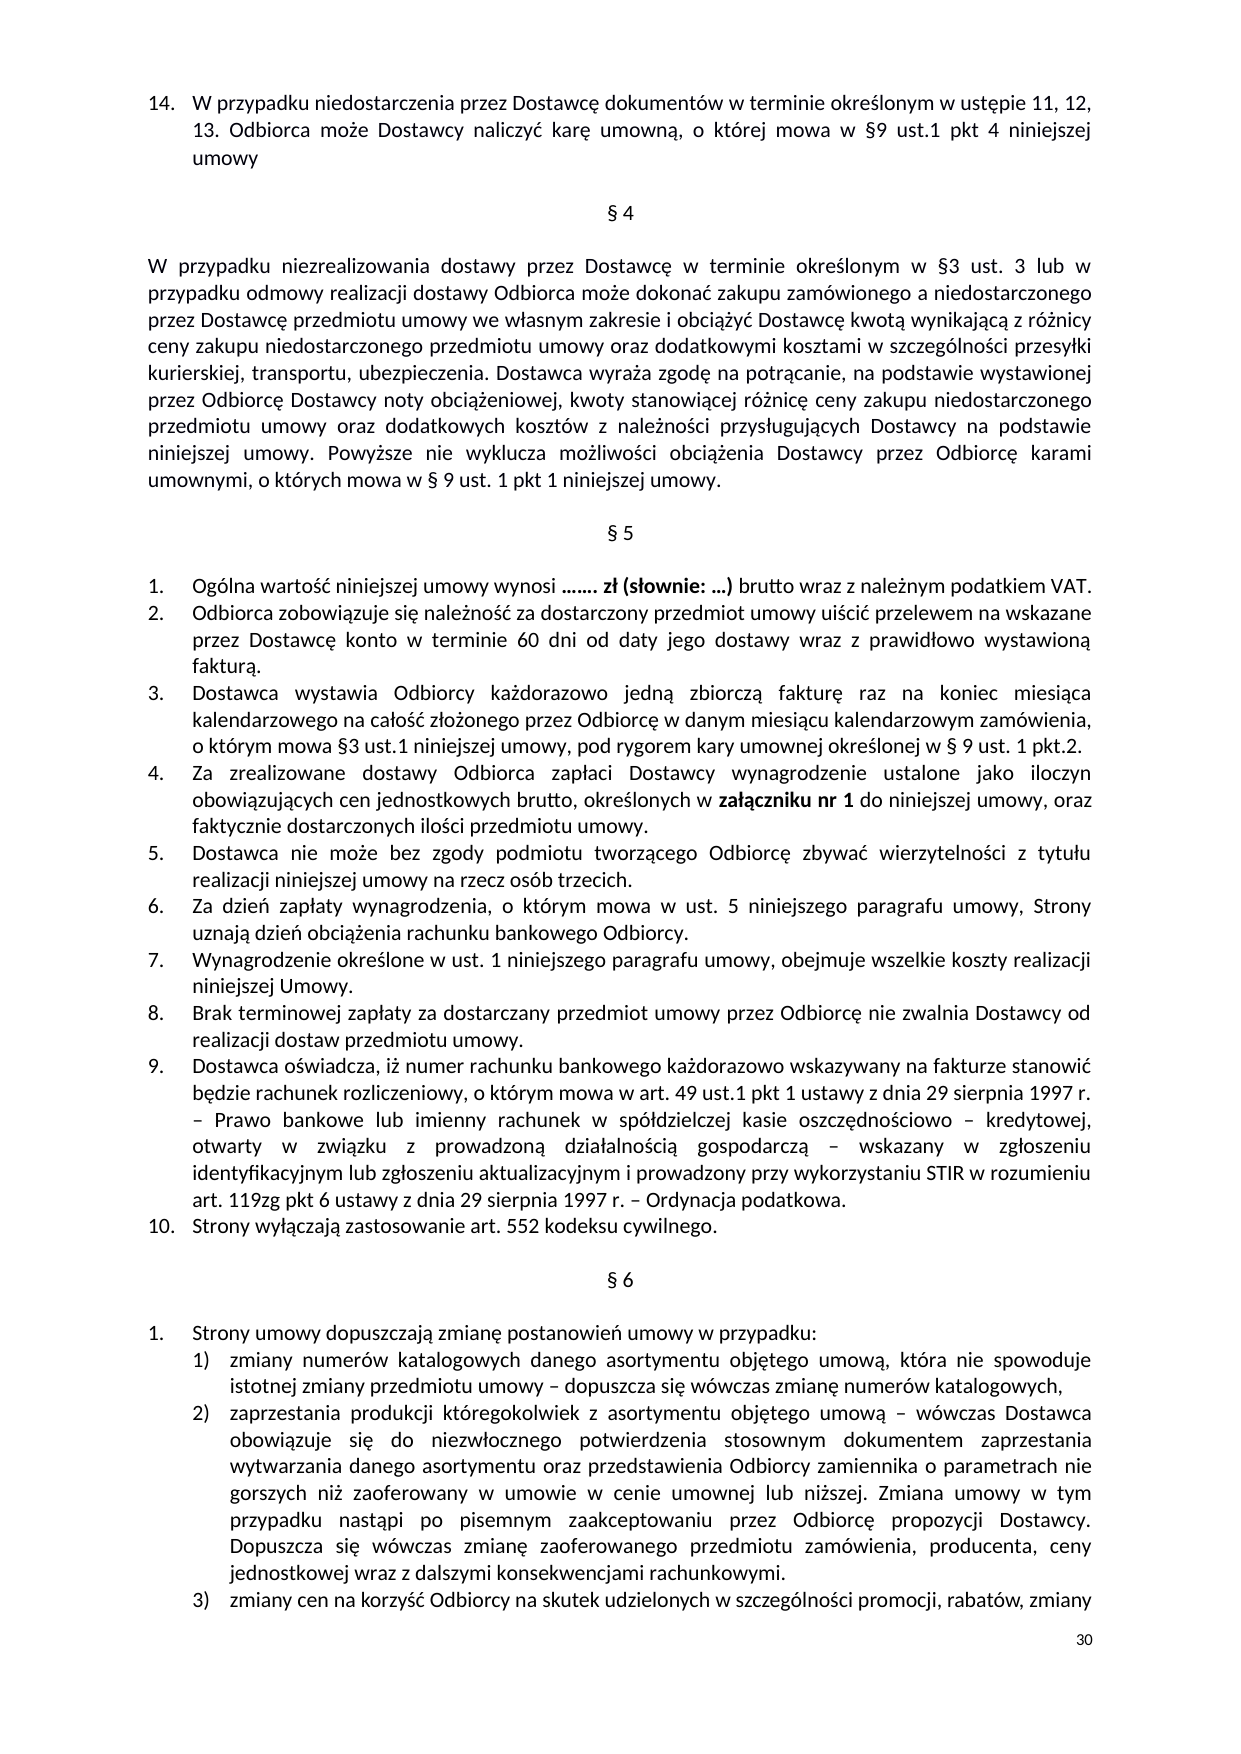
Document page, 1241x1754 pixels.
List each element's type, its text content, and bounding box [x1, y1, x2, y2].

text W przypadku niezrealizowania dostawy przez Dostawcę w terminie określonym w §3 ust. 3 lub w przypadku odmowy realizacji dostawy Odbiorca może dokonać zakupu zamówionego a niedostarczonego przez Dostawcę przedmiotu umowy we własnym zakresie i obciążyć Dostawcę kwotą wynikającą z różnicy ceny zakupu niedostarczonego przedmiotu umowy oraz dodatkowymi kosztami w szczególności przesyłki kurierskiej, transportu, ubezpieczenia. Dostawca wyraża zgodę na potrącanie, na podstawie wystawionej przez Odbiorcę Dostawcy noty obciążeniowej, kwoty stanowiącej różnicę ceny zakupu niedostarczonego przedmiotu umowy oraz dodatkowych kosztów z należności przysługujących Dostawcy na podstawie niniejszej umowy. Powyższe nie wyklucza możliwości obciążenia Dostawcy przez Odbiorcę karami umownymi, o których mowa w § 9 ust. 1 pkt 1 niniejszej umowy. [148, 252, 1093, 492]
list Wynagrodzenie określone w ust. 1 niniejszego paragrafu umowy, obejmuje wszelkie koszty realizacji niniejszej Umowy. [148, 946, 1092, 999]
list Dostawca nie może bez zgody podmiotu tworzącego Odbiorcę zbywać wierzytelności z tytułu realizacji niniejszej umowy na rzecz osób trzecich. [148, 839, 1092, 892]
list Brak terminowej zapłaty za dostarczany przedmiot umowy przez Odbiorcę nie zwalnia Dostawcy od realizacji dostaw przedmiotu umowy. [148, 999, 1092, 1052]
list Odbiorca zobowiązuje się należność za dostarczony przedmiot umowy uiścić przelewem na wskazane przez Dostawcę konto w terminie 60 dni od daty jego dostawy wraz z prawidłowo wystawioną fakturą. [148, 599, 1092, 679]
text § 6 [148, 1266, 1092, 1292]
list Za dzień zapłaty wynagrodzenia, o którym mowa w ust. 5 niniejszego paragrafu umowy, Strony uznają dzień obciążenia rachunku bankowego Odbiorcy. [148, 892, 1092, 946]
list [192, 1586, 1092, 1612]
list zaprzestania produkcji któregokolwiek z asortymentu objętego umową – wówczas Dostawca obowiązuje się do niezwłocznego potwierdzenia stosownym dokumentem zaprzestania wytwarzania danego asortymentu oraz przedstawienia Odbiorcy zamiennika o parametrach nie gorszych niż zaoferowany w umowie w cenie umownej lub niższej. Zmiana umowy w tym przypadku nastąpi po pisemnym zaakceptowaniu przez Odbiorcę propozycji Dostawcy. Dopuszcza się wówczas zmianę zaoferowanego przedmiotu zamówienia, producenta, ceny jednostkowej wraz z dalszymi konsekwencjami rachunkowymi. [192, 1399, 1092, 1586]
list zmiany numerów katalogowych danego asortymentu objętego umową, która nie spowoduje istotnej zmiany przedmiotu umowy – dopuszcza się wówczas zmianę numerów katalogowych, [192, 1346, 1092, 1399]
list Strony wyłączają zastosowanie art. 552 kodeksu cywilnego. [148, 1212, 1092, 1239]
list Strony umowy dopuszczają zmianę postanowień umowy w przypadku: [148, 1319, 1092, 1346]
list Za zrealizowane dostawy Odbiorca zapłaci Dostawcy wynagrodzenie ustalone jako iloczyn obowiązujących cen jednostkowych brutto, określonych w załączniku nr 1 do niniejszej umowy, oraz faktycznie dostarczonych ilości przedmiotu umowy. [148, 759, 1092, 839]
text § 5 [148, 519, 1093, 546]
list Dostawca oświadcza, iż numer rachunku bankowego każdorazowo wskazywany na fakturze stanowić będzie rachunek rozliczeniowy, o którym mowa w art. 49 ust.1 pkt 1 ustawy z dnia 29 sierpnia 1997 r. – Prawo bankowe lub imienny rachunek w spółdzielczej kasie oszczędnościowo – kredytowej, otwarty w związku z prowadzoną działalnością gospodarczą – wskazany w zgłoszeniu identyfikacyjnym lub zgłoszeniu aktualizacyjnym i prowadzony przy wykorzystaniu STIR w rozumieniu art. 119zg pkt 6 ustawy z dnia 29 sierpnia 1997 r. – Ordynacja podatkowa. [148, 1052, 1092, 1212]
text § 4 [148, 199, 1093, 226]
list W przypadku niedostarczenia przez Dostawcę dokumentów w terminie określonym w ustępie 11, 12, 13. Odbiorca może Dostawcy naliczyć karę umowną, o której mowa w §9 ust.1 pkt 4 niniejszej umowy [148, 89, 1092, 171]
list Dostawca wystawia Odbiorcy każdorazowo jedną zbiorczą fakturę raz na koniec miesiąca kalendarzowego na całość złożonego przez Odbiorcę w danym miesiącu kalendarzowym zamówienia, o którym mowa §3 ust.1 niniejszej umowy, pod rygorem kary umownej określonej w § 9 ust. 1 pkt.2. [148, 679, 1092, 759]
list Ogólna wartość niniejszej umowy wynosi ……. zł (słownie: …) brutto wraz z należnym podatkiem VAT. [148, 572, 1092, 599]
